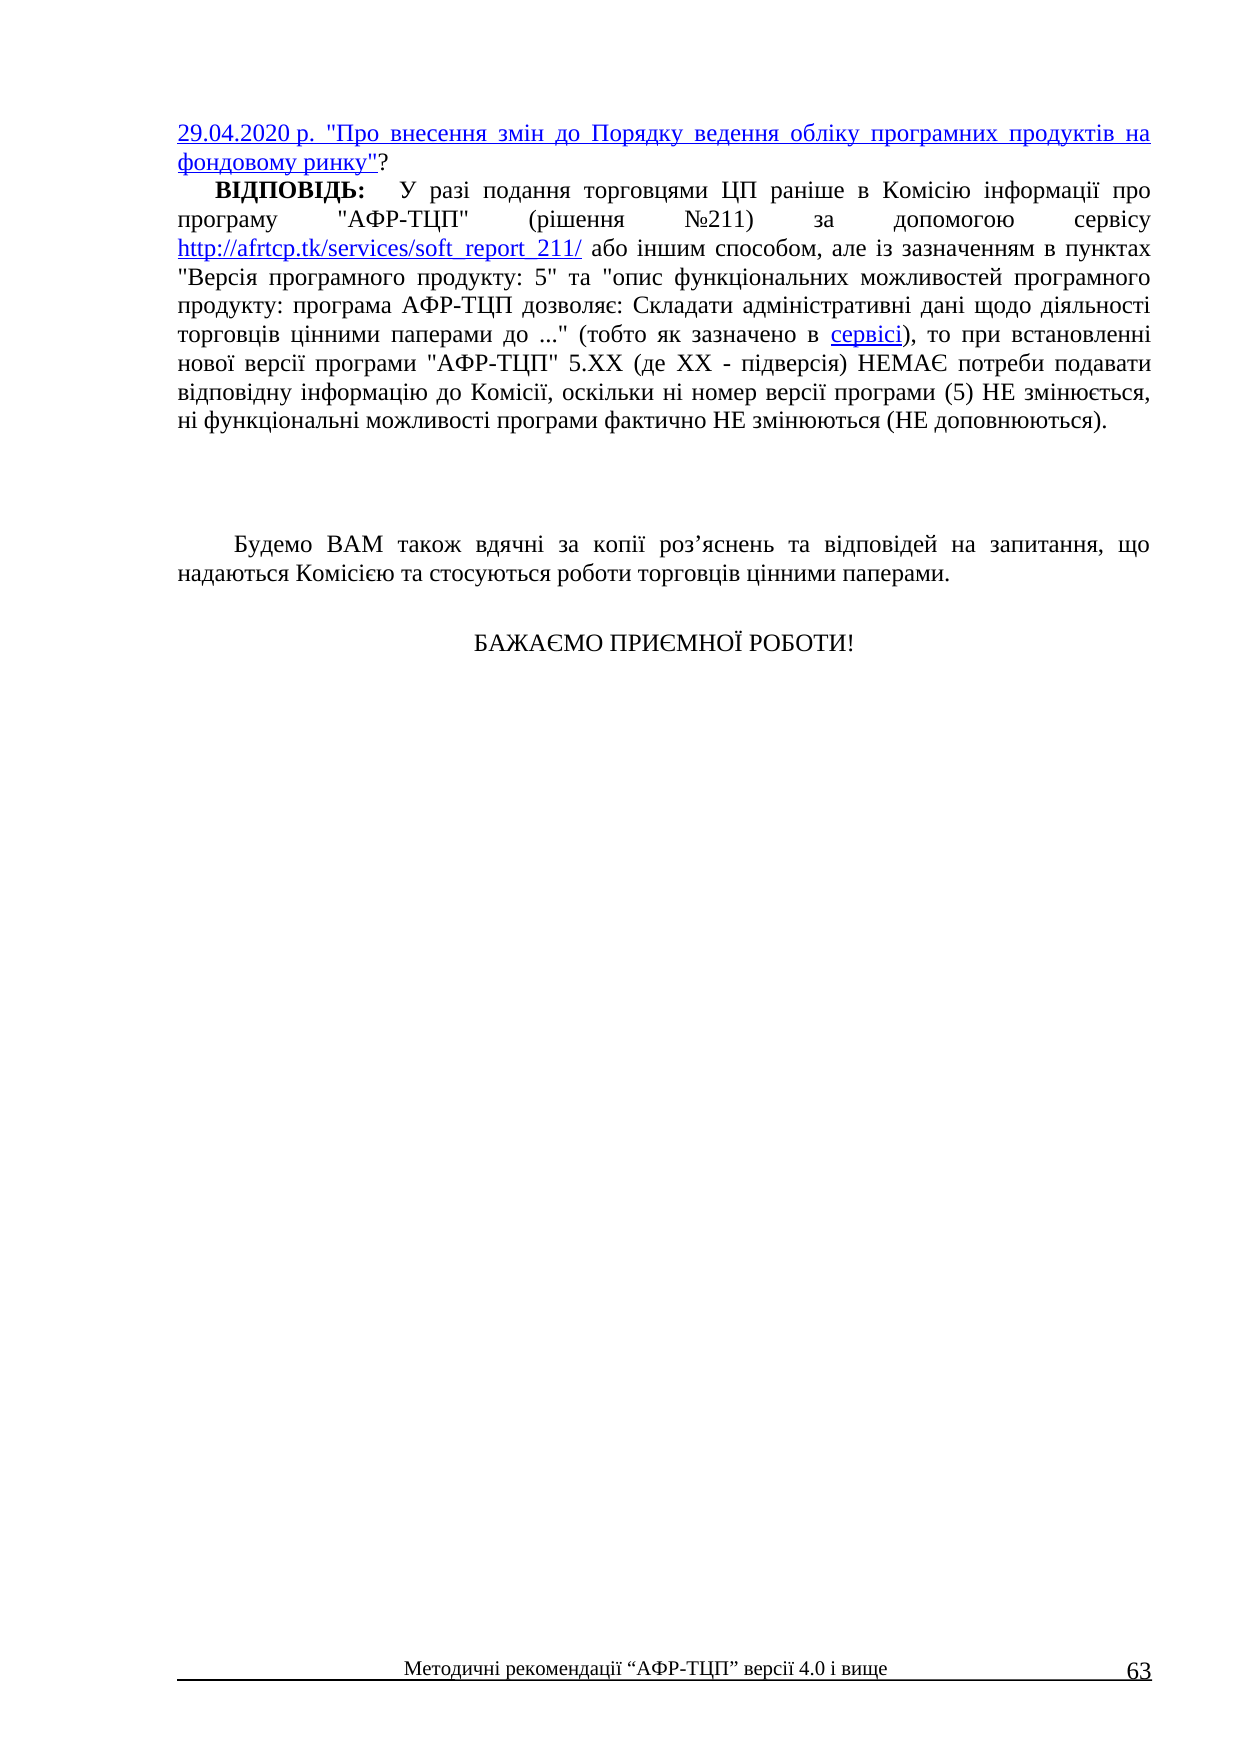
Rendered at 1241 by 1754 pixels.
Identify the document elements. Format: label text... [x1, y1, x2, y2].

text БАЖАЄМО ПРИЄМНОЇ РОБОТИ! [177, 628, 1152, 657]
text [177, 118, 1152, 176]
text Будемо ВАМ також вдячні за копії роз’яснень та відповідей на запитання, що надаються Комісією та стосуються роботи торговців цінними паперами. [177, 529, 1152, 587]
text ВІДПОВІДЬ: У разі подання торговцями ЦП раніше в Комісію інформації про програму "АФР-ТЦП" (рішення №211) за допомогою сервісу http://afrtcp.tk/services/soft_report_211/ або іншим способом, але із зазначенням в пунктах "Версія програмного продукту: 5" та "опис функціональних можливостей програмного продукту: програма АФР-ТЦП дозволяє: Складати адміністративні дані щодо діяльності торговців цінними паперами до ..." (тобто як зазначено в сервісі), то при встановленні нової версії програми "АФР-ТЦП" 5.XX (де XX - підверсія) НЕМАЄ потреби подавати відповідну інформацію до Комісії, оскільки ні номер версії програми (5) НЕ змінюється, ні функціональні можливості програми фактично НЕ змінюються (НЕ доповнюються). [177, 176, 1152, 434]
